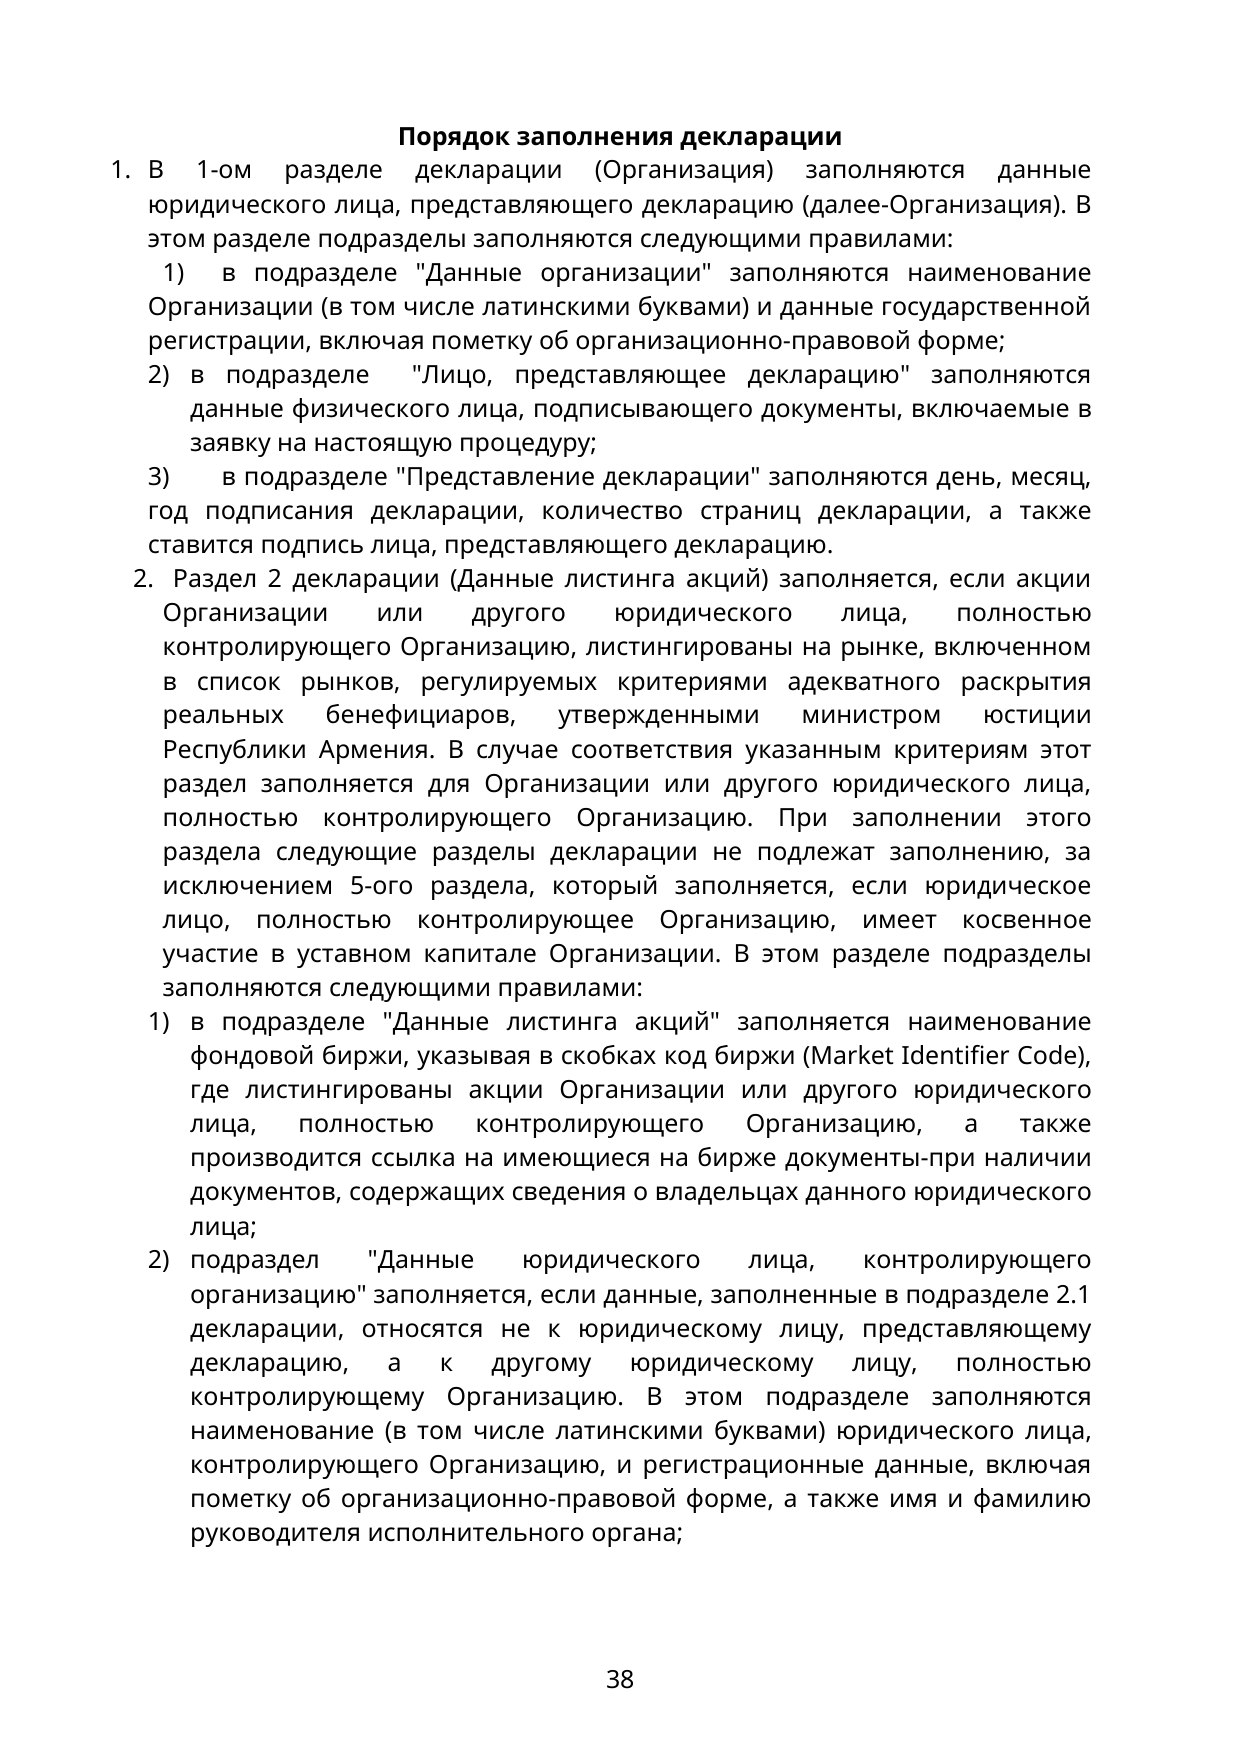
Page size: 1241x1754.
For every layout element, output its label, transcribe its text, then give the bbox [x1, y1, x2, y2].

list подраздел "Данные юридического лица, контролирующего организацию" заполняется, если данные, заполненные в подразделе 2.1 декларации, относятся не к юридическому лицу, представляющему декларацию, а к другому юридическому лицу, полностью контролирующему Организацию. В этом подразделе заполняются наименование (в том числе латинскими буквами) юридического лица, контролирующего Организацию, и регистрационные данные, включая пометку об организационно-правовой форме, а также имя и фамилию руководителя исполнительного органа; [148, 1242, 1092, 1549]
list Раздел 2 декларации (Данные листинга акций) заполняется, если акции Организации или другого юридического лица, полностью контролирующего Организацию, листингированы на рынке, включенном в список рынков, регулируемых критериями адекватного раскрытия реальных бенефициаров, утвержденными министром юстиции Республики Армения. В случае соответствия указанным критериям этот раздел заполняется для Организации или другого юридического лица, полностью контролирующего Организацию. При заполнении этого раздела следующие разделы декларации не подлежат заполнению, за исключением 5-ого раздела, который заполняется, если юридическое лицо, полностью контролирующее Организацию, имеет косвенное участие в уставном капитале Организации. В этом разделе подразделы заполняются следующими правилами: [133, 561, 1092, 1004]
list в подразделе "Данные организации" заполняются наименование Организации (в том числе латинскими буквами) и данные государственной регистрации, включая пометку об организационно-правовой форме; [148, 254, 1092, 357]
list в подразделе "Лицо, представляющее декларацию" заполняются данные физического лица, подписывающего документы, включаемые в заявку на настоящую процедуру; [148, 357, 1092, 459]
list В 1-ом разделе декларации (Организация) заполняются данные юридического лица, представляющего декларацию (далее-Организация). В этом разделе подразделы заполняются следующими правилами: [110, 152, 1092, 254]
list в подразделе "Данные листинга акций" заполняется наименование фондовой биржи, указывая в скобках код биржи (Market Identifier Code), где листингированы акции Организации или другого юридического лица, полностью контролирующего Организацию, а также производится ссылка на имеющиеся на бирже документы-при наличии документов, содержащих сведения о владельцах данного юридического лица; [148, 1004, 1092, 1242]
list в подразделе "Представление декларации" заполняются день, месяц, год подписания декларации, количество страниц декларации, а также ставится подпись лица, представляющего декларацию. [148, 459, 1092, 561]
text Порядок заполнения декларации [148, 118, 1092, 152]
